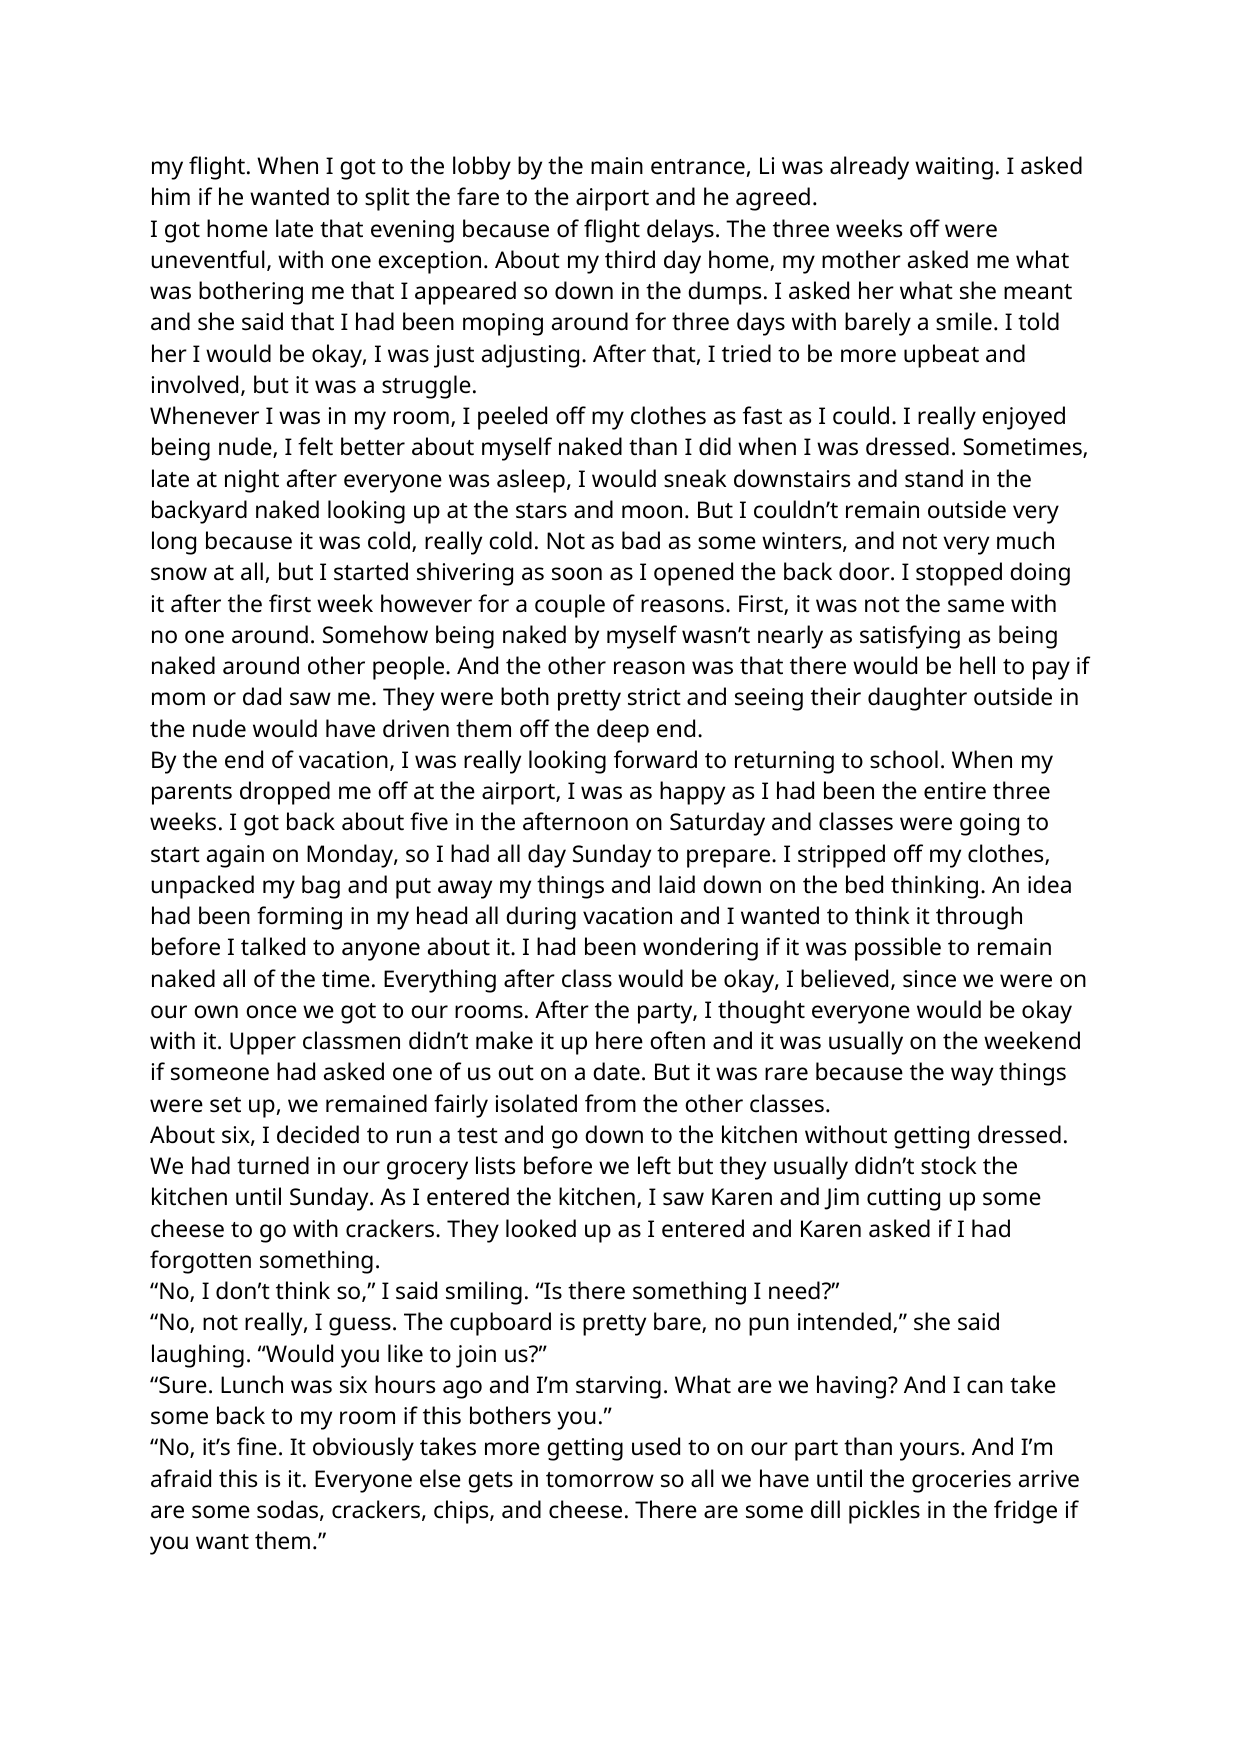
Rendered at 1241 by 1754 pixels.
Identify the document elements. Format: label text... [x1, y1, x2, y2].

text About six, I decided to run a test and go down to the kitchen without getting dressed. We had turned in our grocery lists before we left but they usually didn’t stock the kitchen until Sunday. As I entered the kitchen, I saw Karen and Jim cutting up some cheese to go with crackers. They looked up as I entered and Karen asked if I had forgotten something. [150, 1119, 1090, 1275]
text “No, it’s fine. It obviously takes more getting used to on our part than yours. And I’m afraid this is it. Everyone else gets in tomorrow so all we have until the groceries arrive are some sodas, crackers, chips, and cheese. There are some dill pickles in the fridge if you want them.” [150, 1431, 1090, 1556]
text Whenever I was in my room, I peeled off my clothes as fast as I could. I really enjoyed being nude, I felt better about myself naked than I did when I was dressed. Sometimes, late at night after everyone was asleep, I would sneak downstairs and stand in the backyard naked looking up at the stars and moon. But I couldn’t remain outside very long because it was cold, really cold. Not as bad as some winters, and not very much snow at all, but I started shivering as soon as I opened the back door. I stopped doing it after the first week however for a couple of reasons. First, it was not the same with no one around. Somehow being naked by myself wasn’t nearly as satisfying as being naked around other people. And the other reason was that there would be hell to pay if mom or dad saw me. They were both pretty strict and seeing their daughter outside in the nude would have driven them off the deep end. [150, 400, 1090, 744]
text “No, not really, I guess. The cupboard is pretty bare, no pun intended,” she said laughing. “Would you like to join us?” [150, 1306, 1090, 1369]
text By the end of vacation, I was really looking forward to returning to school. When my parents dropped me off at the airport, I was as happy as I had been the entire three weeks. I got back about five in the afternoon on Saturday and classes were going to start again on Monday, so I had all day Sunday to prepare. I stripped off my clothes, unpacked my bag and put away my things and laid down on the bed thinking. An idea had been forming in my head all during vacation and I wanted to think it through before I talked to anyone about it. I had been wondering if it was possible to remain naked all of the time. Everything after class would be okay, I believed, since we were on our own once we got to our rooms. After the party, I thought everyone would be okay with it. Upper classmen didn’t make it up here often and it was usually on the weekend if someone had asked one of us out on a date. But it was rare because the way things were set up, we remained fairly isolated from the other classes. [150, 744, 1090, 1119]
text “No, I don’t think so,” I said smiling. “Is there something I need?” [150, 1275, 1090, 1306]
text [150, 150, 1090, 212]
text “Sure. Lunch was six hours ago and I’m starving. What are we having? And I can take some back to my room if this bothers you.” [150, 1369, 1090, 1431]
text I got home late that evening because of flight delays. The three weeks off were uneventful, with one exception. About my third day home, my mother asked me what was bothering me that I appeared so down in the dumps. I asked her what she meant and she said that I had been moping around for three days with barely a smile. I told her I would be okay, I was just adjusting. After that, I tried to be more upbeat and involved, but it was a struggle. [150, 212, 1090, 400]
